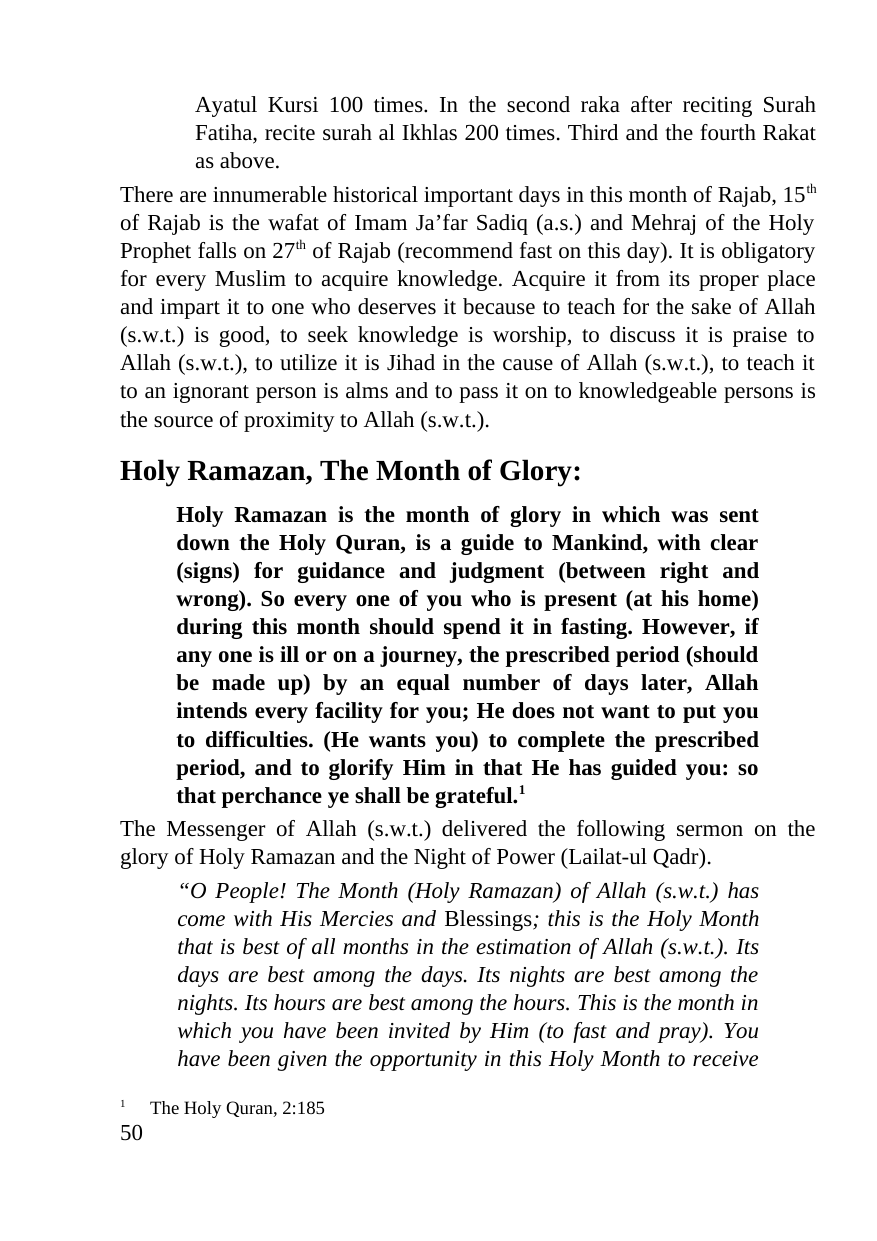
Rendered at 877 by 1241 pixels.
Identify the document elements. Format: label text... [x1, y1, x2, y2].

subtitle Holy Ramazan, The Month of Glory: [120, 453, 817, 487]
text Holy Ramazan is the month of glory in which was sent down the Holy Quran, is a guide to Mankind, with clear (signs) for guidance and judgment (between right and wrong). So every one of you who is present (at his home) during this month should spend it in fasting. However, if any one is ill or on a journey, the prescribed period (should be made up) by an equal number of days later, Allah intends every facility for you; He does not want to put you to difficulties. (He wants you) to complete the prescribed period, and to glorify Him in that He has guided you: so that perchance ye shall be grateful. [176, 499, 760, 809]
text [177, 876, 760, 1072]
text There are innumerable historical important days in this month of Rajab, 15th of Rajab is the wafat of Imam Ja’far Sadiq (a.s.) and Mehraj of the Holy Prophet falls on 27th of Rajab (recommend fast on this day). It is obligatory for every Muslim to acquire knowledge. Acquire it from its proper place and impart it to one who deserves it because to teach for the sake of Allah (s.w.t.) is good, to seek knowledge is worship, to discuss it is praise to Allah (s.w.t.), to utilize it is Jihad in the cause of Allah (s.w.t.), to teach it to an ignorant person is alms and to pass it on to knowledgeable persons is the source of proximity to Allah (s.w.t.). [120, 179, 817, 433]
text The Messenger of Allah (s.w.t.) delivered the following sermon on the glory of Holy Ramazan and the Night of Power (Lailat-ul Qadr). [120, 814, 817, 870]
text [120, 90, 817, 174]
